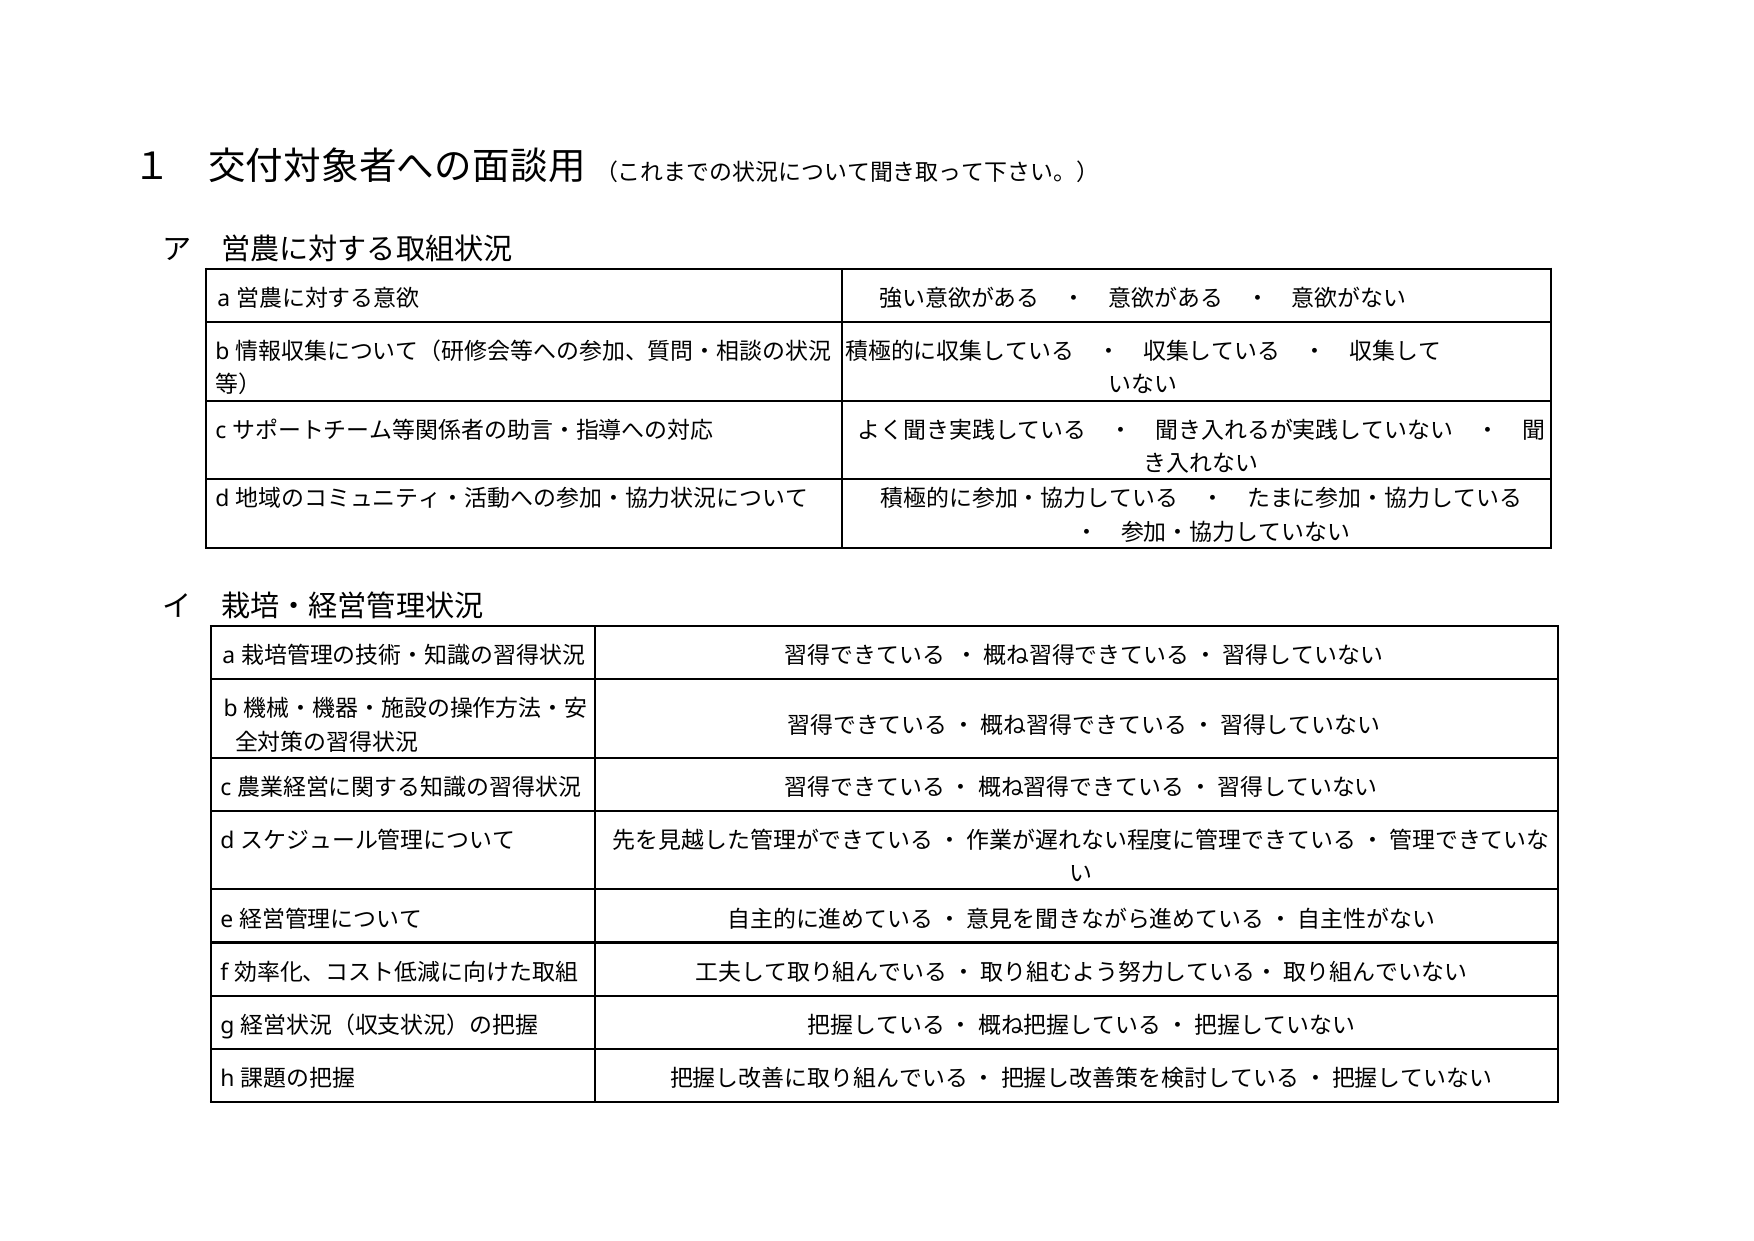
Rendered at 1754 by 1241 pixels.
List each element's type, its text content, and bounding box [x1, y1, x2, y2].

text イ 栽培・経営管理状況 [133, 583, 1624, 625]
text １ 交付対象者への面談用 （これまでの状況について聞き取って下さい。） [133, 136, 1624, 191]
table_cell よく聞き実践している ・ 聞き入れるが実践していない ・ 聞き入れない [843, 402, 1550, 478]
table_header 強い意欲がある ・ 意欲がある ・ 意欲がない [843, 270, 1550, 321]
table_cell c サポートチーム等関係者の助言・指導への対応 [207, 402, 841, 478]
table_header a 栽培管理の技術・知識の習得状況 [212, 627, 594, 678]
table_header a 営農に対する意欲 [207, 270, 841, 321]
table_cell b 情報収集について（研修会等への参加、質問・相談の状況等） [207, 323, 841, 399]
table_cell 把握し改善に取り組んでいる ・ 把握し改善策を検討している ・ 把握していない [596, 1050, 1557, 1101]
table_cell e 経営管理について [212, 890, 594, 941]
table_cell 習得できている ・ 概ね習得できている ・ 習得していない [596, 680, 1557, 757]
table_cell c 農業経営に関する知識の習得状況 [212, 759, 594, 810]
table_cell d 地域のコミュニティ・活動への参加・協力状況について [207, 480, 841, 547]
table_cell 積極的に収集している ・ 収集している ・ 収集していない [843, 323, 1550, 399]
table_cell h 課題の把握 [212, 1050, 594, 1101]
table_cell d スケジュール管理について [212, 812, 594, 888]
table_cell 工夫して取り組んでいる ・ 取り組むよう努力している・ 取り組んでいない [596, 944, 1557, 994]
table_cell g 経営状況（収支状況）の把握 [212, 997, 594, 1048]
text ア 営農に対する取組状況 [133, 225, 1624, 268]
table_header 習得できている ・ 概ね習得できている ・ 習得していない [596, 627, 1557, 678]
table_cell 先を見越した管理ができている ・ 作業が遅れない程度に管理できている ・ 管理できていない [596, 812, 1557, 888]
table_cell f 効率化、コスト低減に向けた取組 [212, 944, 594, 994]
table_cell 把握している ・ 概ね把握している ・ 把握していない [596, 997, 1557, 1048]
table_cell 積極的に参加・協力している ・ たまに参加・協力している ・ 参加・協力していない [843, 480, 1550, 547]
table_cell b 機械・機器・施設の操作方法・安全対策の習得状況 [212, 680, 594, 757]
table_cell 自主的に進めている ・ 意見を聞きながら進めている ・ 自主性がない [596, 890, 1557, 941]
table_cell 習得できている ・ 概ね習得できている ・ 習得していない [596, 759, 1557, 810]
